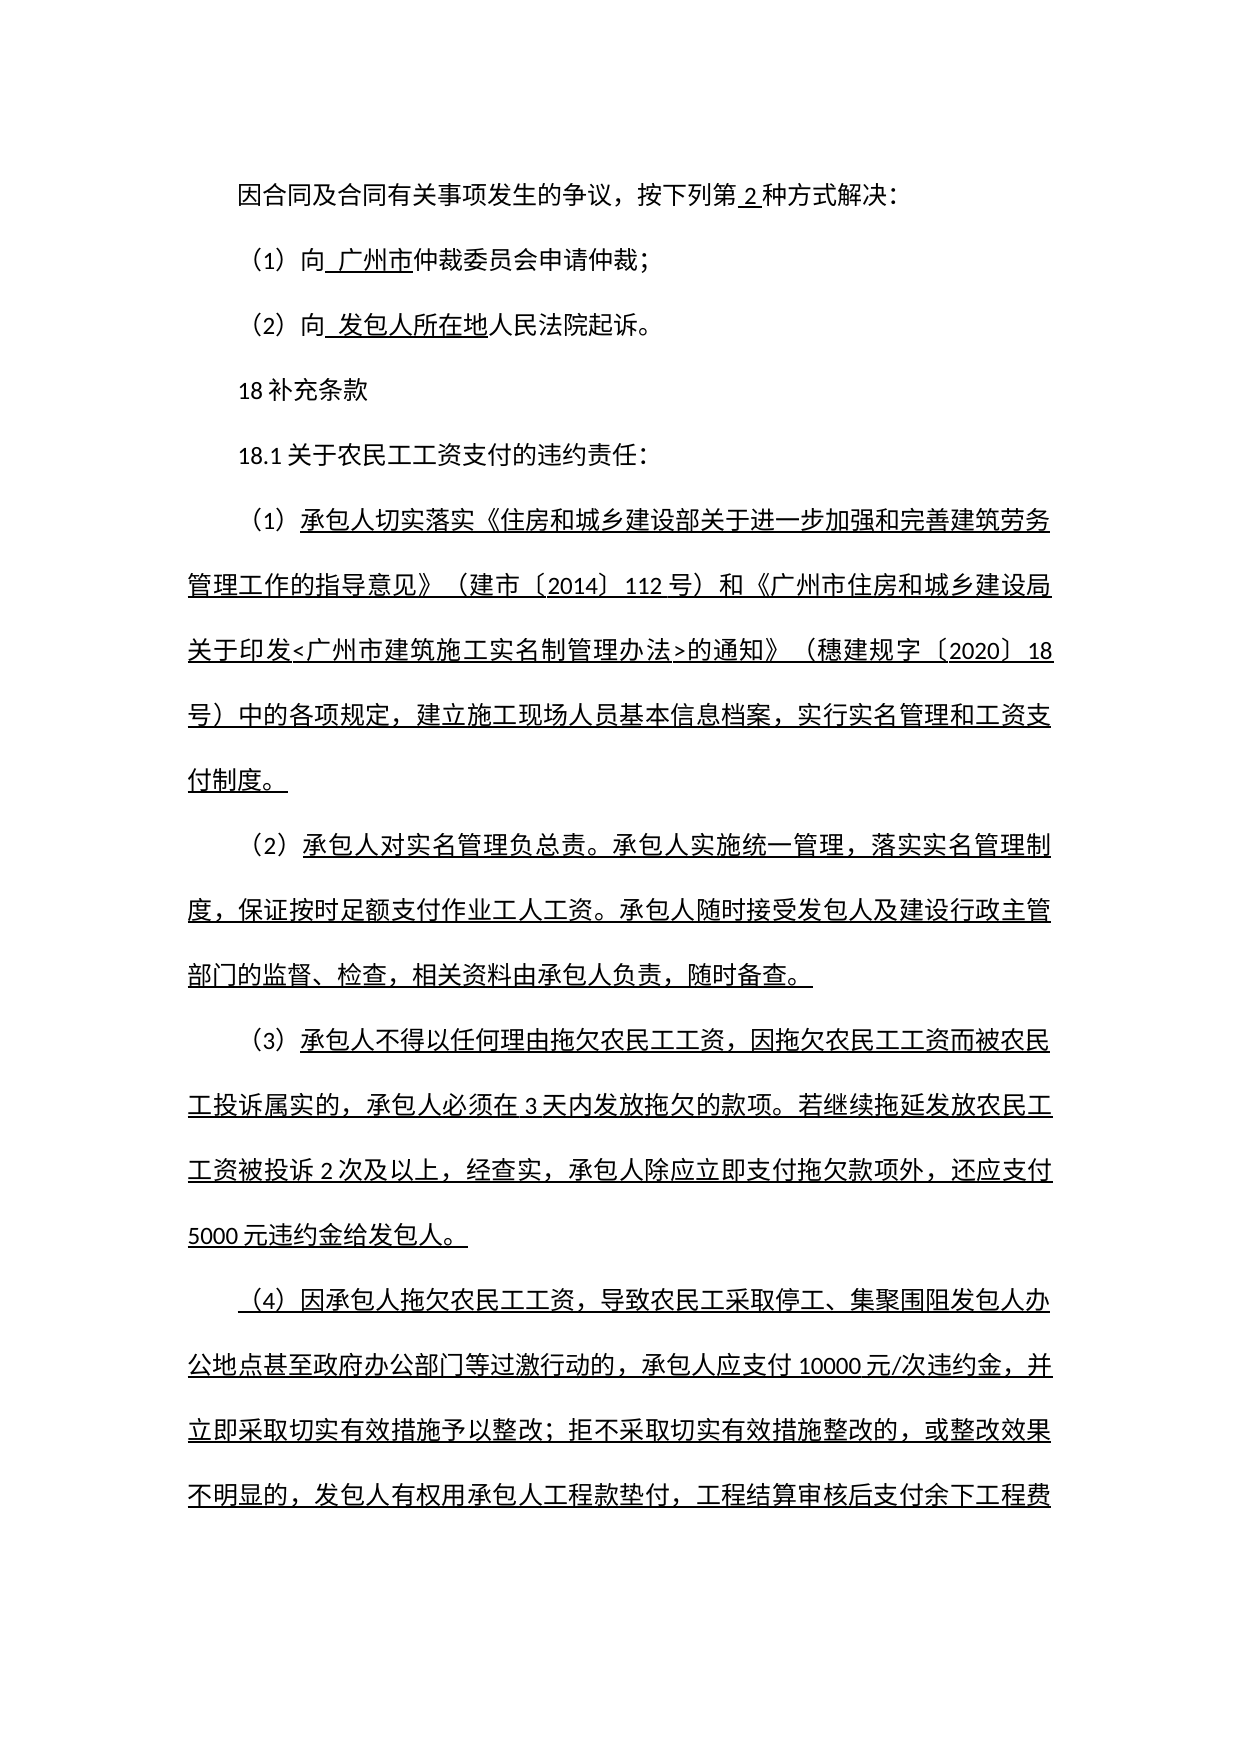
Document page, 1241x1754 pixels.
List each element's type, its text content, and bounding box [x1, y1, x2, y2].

text （3）承包人不得以任何理由拖欠农民工工资，因拖欠农民工工资而被农民工投诉属实的，承包人必须在3天内发放拖欠的款项。若继续拖延发放农民工工资被投诉2次及以上，经查实，承包人除应立即支付拖欠款项外，还应支付5000元违约金给发包人。 [187, 1117, 1053, 1181]
text （1）承包人切实落实《住房和城乡建设部关于进一步加强和完善建筑劳务管理工作的指导意见》（建市〔2014〕112号）和《广州市住房和城乡建设局关于印发<广州市建筑施工实名制管理办法>的通知》（穗建规字〔2020〕18号）中的各项规定，建立施工现场人员基本信息档案，实行实名管理和工资支付制度。 [187, 487, 1053, 812]
text （3）承包人不得以任何理由拖欠农民工工资，因拖欠农民工工资而被农民工投诉属实的，承包人必须在3天内发放拖欠的款项。若继续拖延发放农民工工资被投诉2次及以上，经查实，承包人除应立即支付拖欠款项外，还应支付5000元违约金给发包人。 [187, 1182, 1053, 1267]
text 18 补充条款 [187, 357, 1053, 422]
text （1）向 广州市仲裁委员会申请仲裁； [187, 227, 1053, 292]
text 18.1关于农民工工资支付的违约责任： [187, 422, 1053, 487]
text （3）承包人不得以任何理由拖欠农民工工资，因拖欠农民工工资而被农民工投诉属实的，承包人必须在3天内发放拖欠的款项。若继续拖延发放农民工工资被投诉2次及以上，经查实，承包人除应立即支付拖欠款项外，还应支付5000元违约金给发包人。 [187, 1007, 1053, 1116]
text 因合同及合同有关事项发生的争议，按下列第 2 种方式解决： [187, 162, 1053, 227]
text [187, 1377, 1053, 1527]
text （2）承包人对实名管理负总责。承包人实施统一管理，落实实名管理制度，保证按时足额支付作业工人工资。承包人随时接受发包人及建设行政主管部门的监督、检查，相关资料由承包人负责，随时备查。 [187, 812, 1053, 1007]
text （2）向 发包人所在地人民法院起诉。 [187, 292, 1053, 357]
